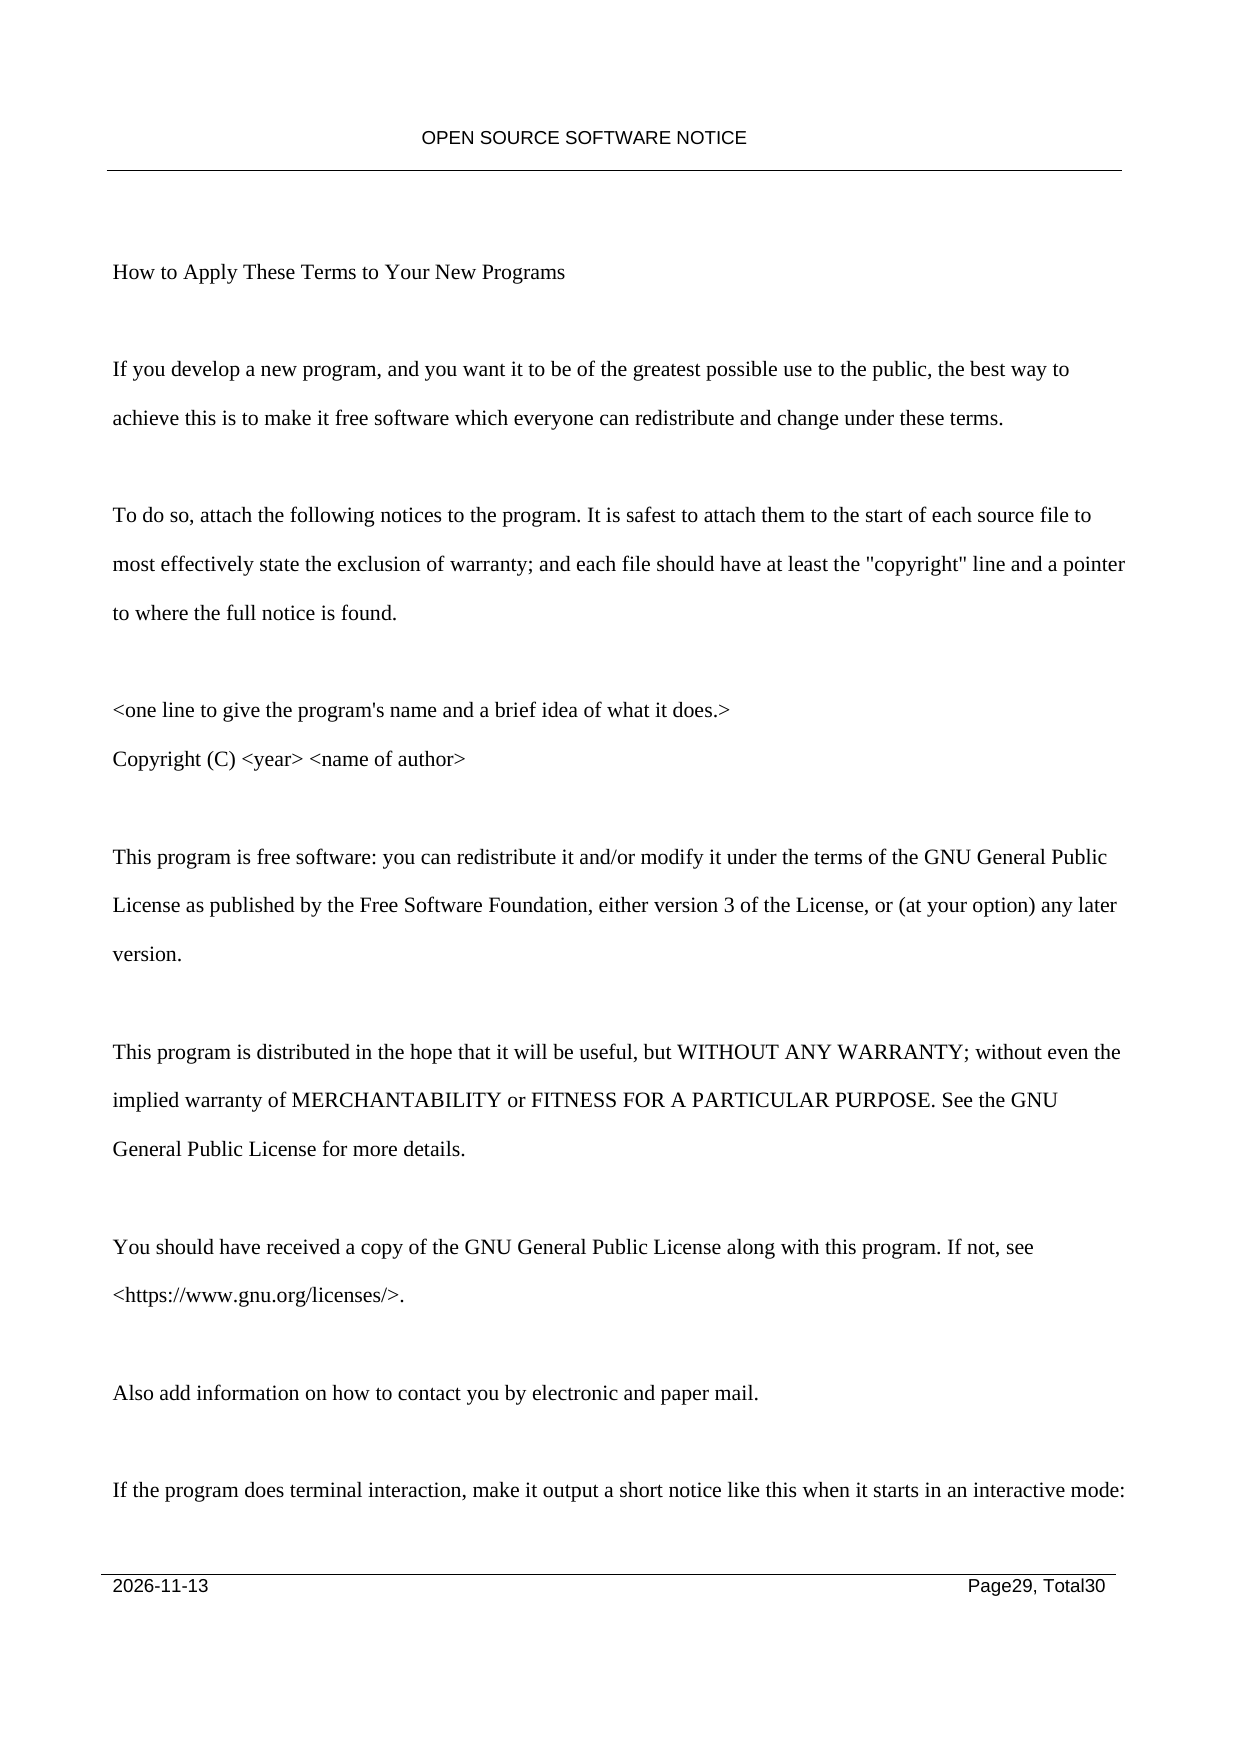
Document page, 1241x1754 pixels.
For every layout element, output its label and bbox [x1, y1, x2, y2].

text [112, 206, 1128, 1506]
